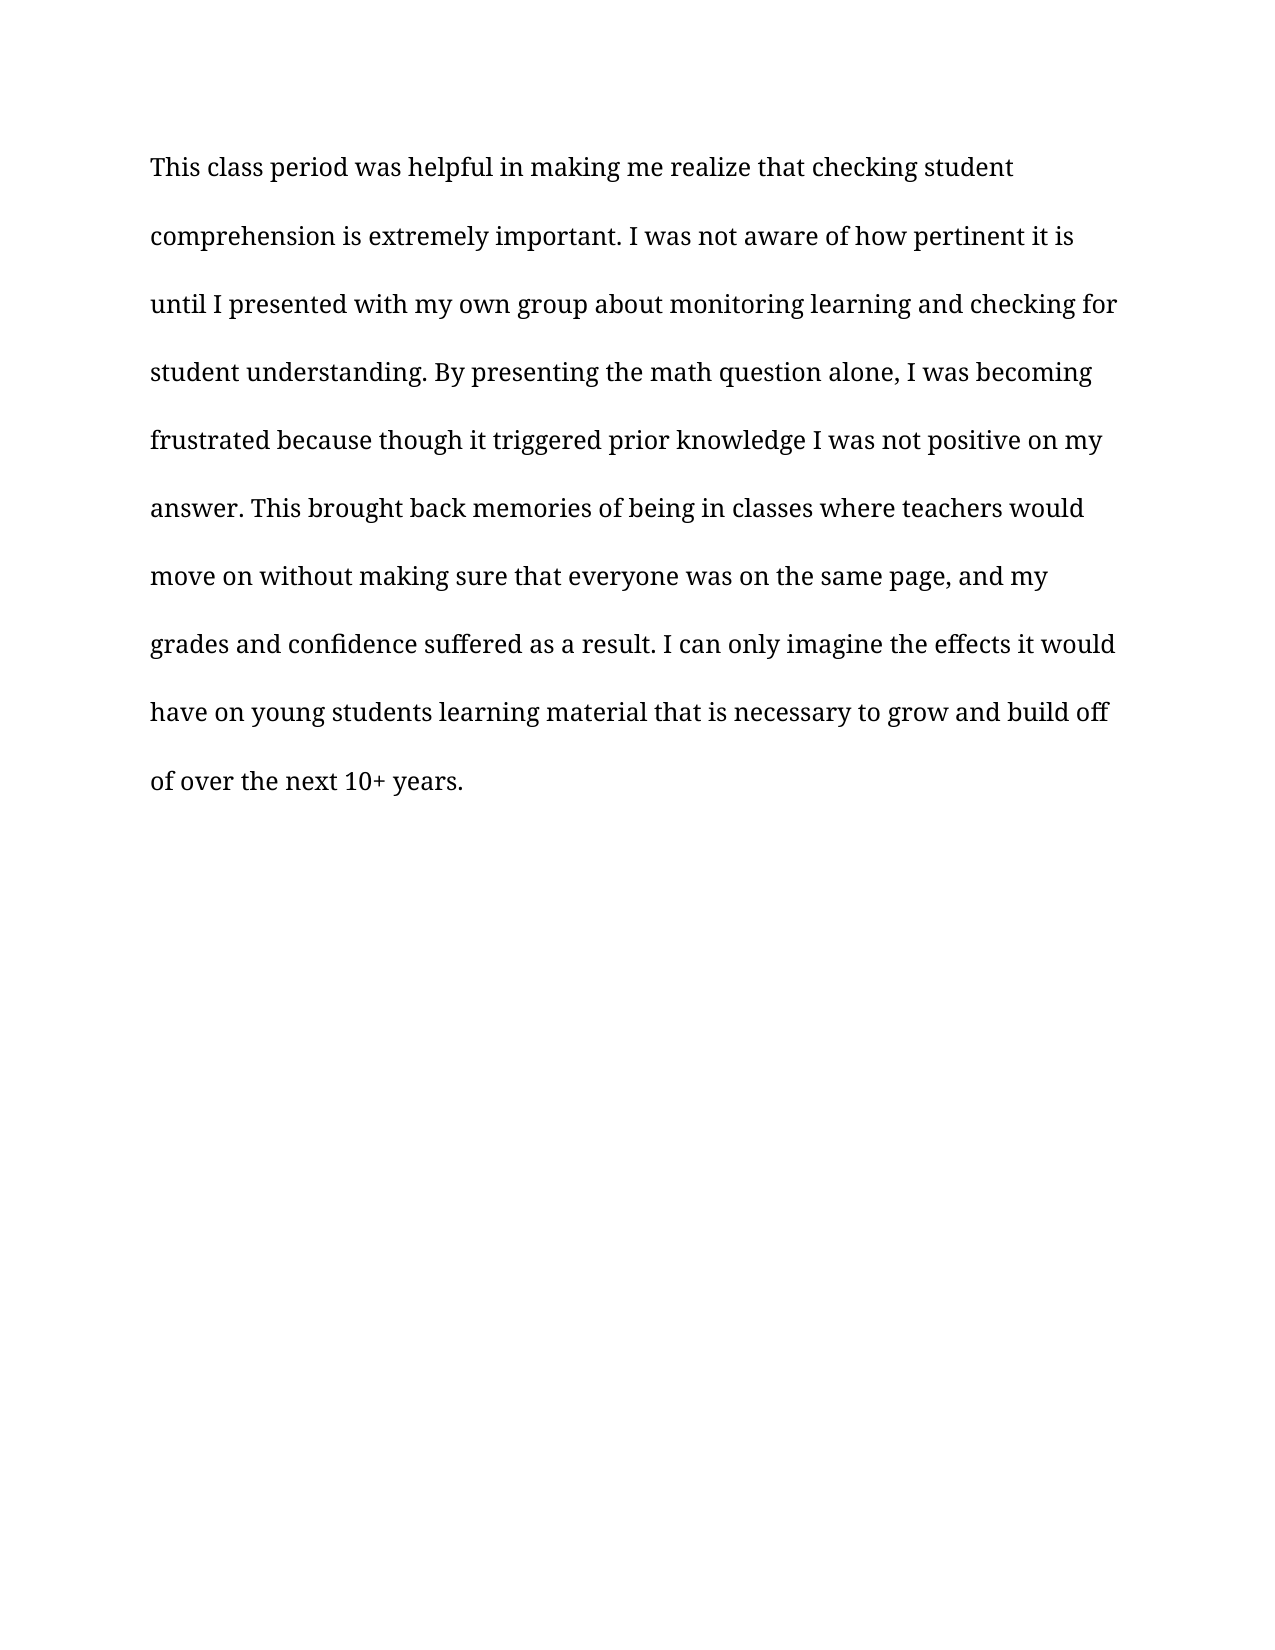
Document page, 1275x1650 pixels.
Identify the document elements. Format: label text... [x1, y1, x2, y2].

text This class period was helpful in making me realize that checking student comprehension is extremely important. I was not aware of how pertinent it is until I presented with my own group about monitoring learning and checking for student understanding. By presenting the math question alone, I was becoming frustrated because though it triggered prior knowledge I was not positive on my answer. This brought back memories of being in classes where teachers would move on without making sure that everyone was on the same page, and my grades and confidence suffered as a result. I can only imagine the effects it would have on young students learning material that is necessary to grow and build off of over the next 10+ years. [150, 150, 1125, 797]
